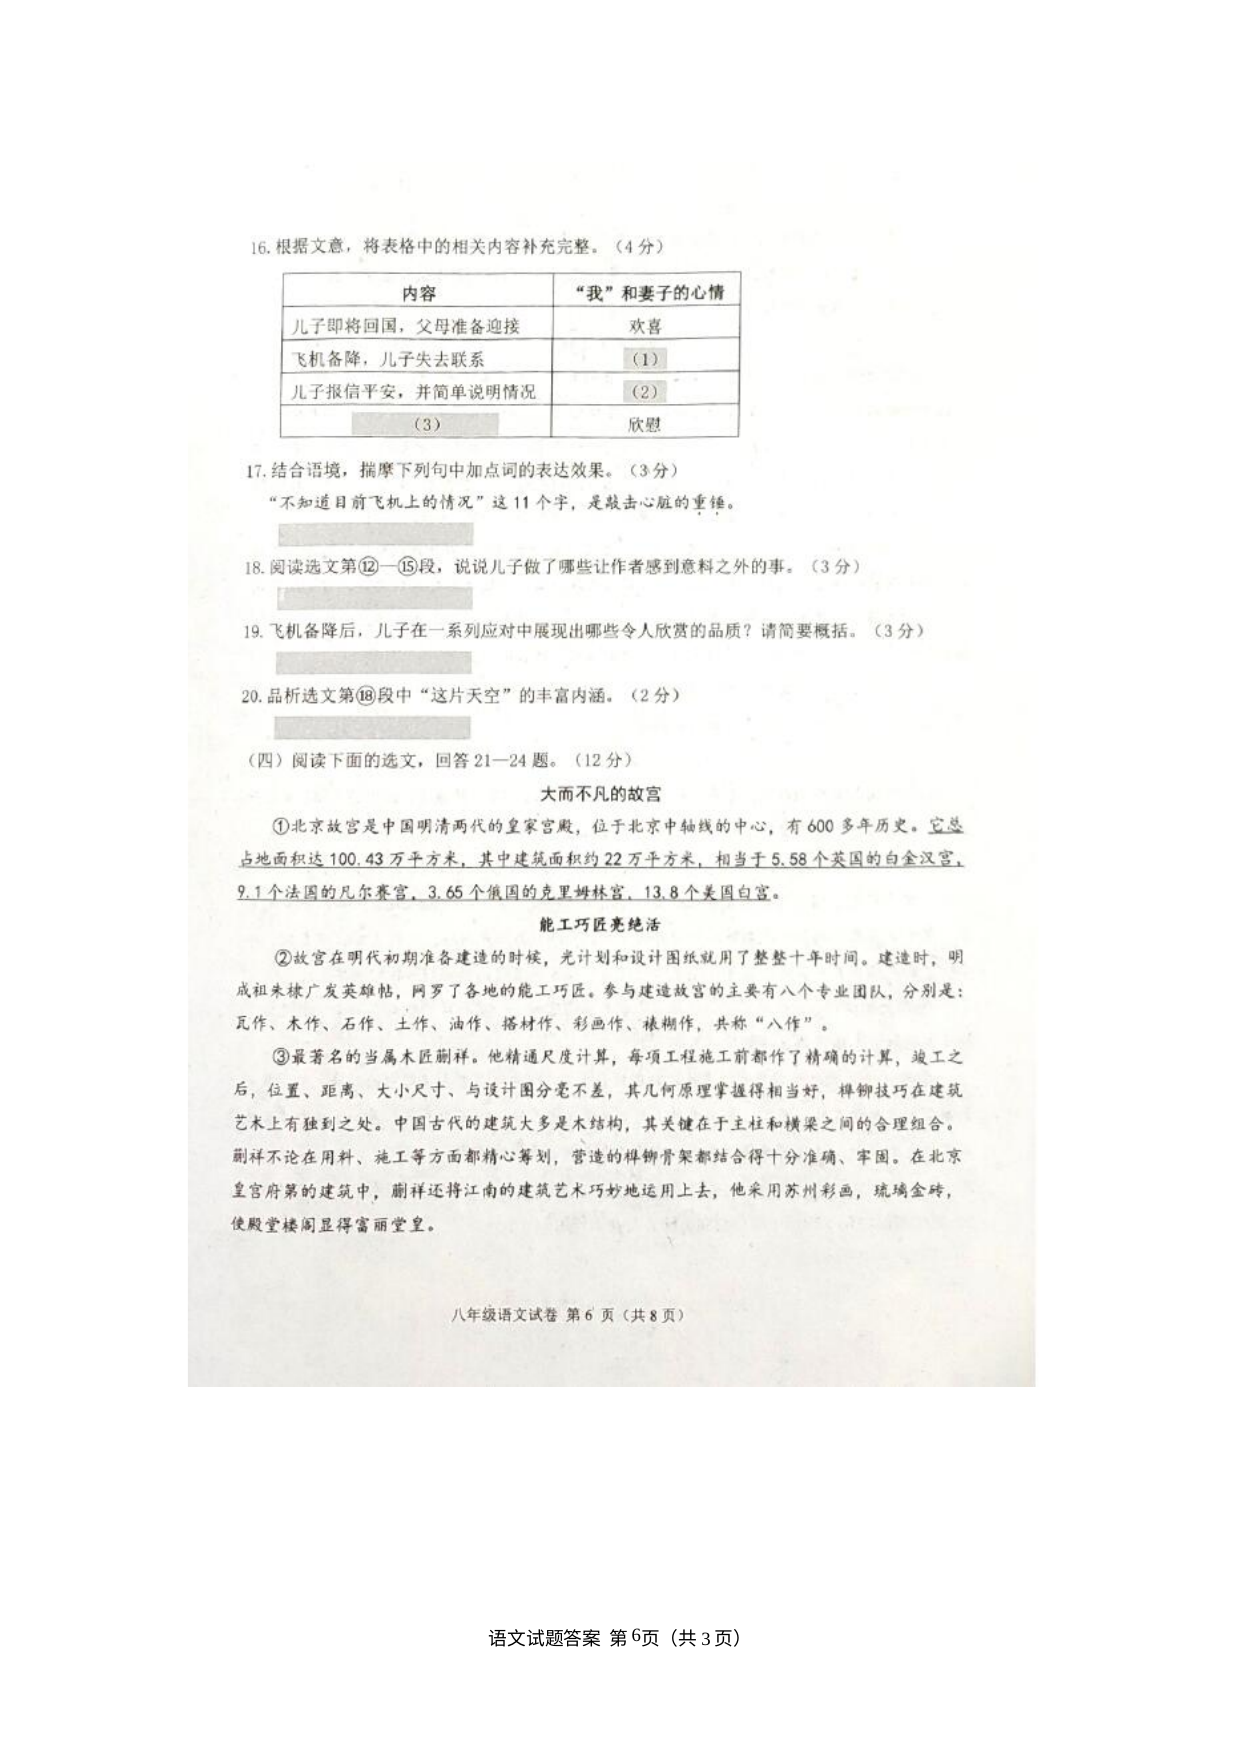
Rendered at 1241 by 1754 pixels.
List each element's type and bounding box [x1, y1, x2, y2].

picture [187, 162, 1053, 1387]
